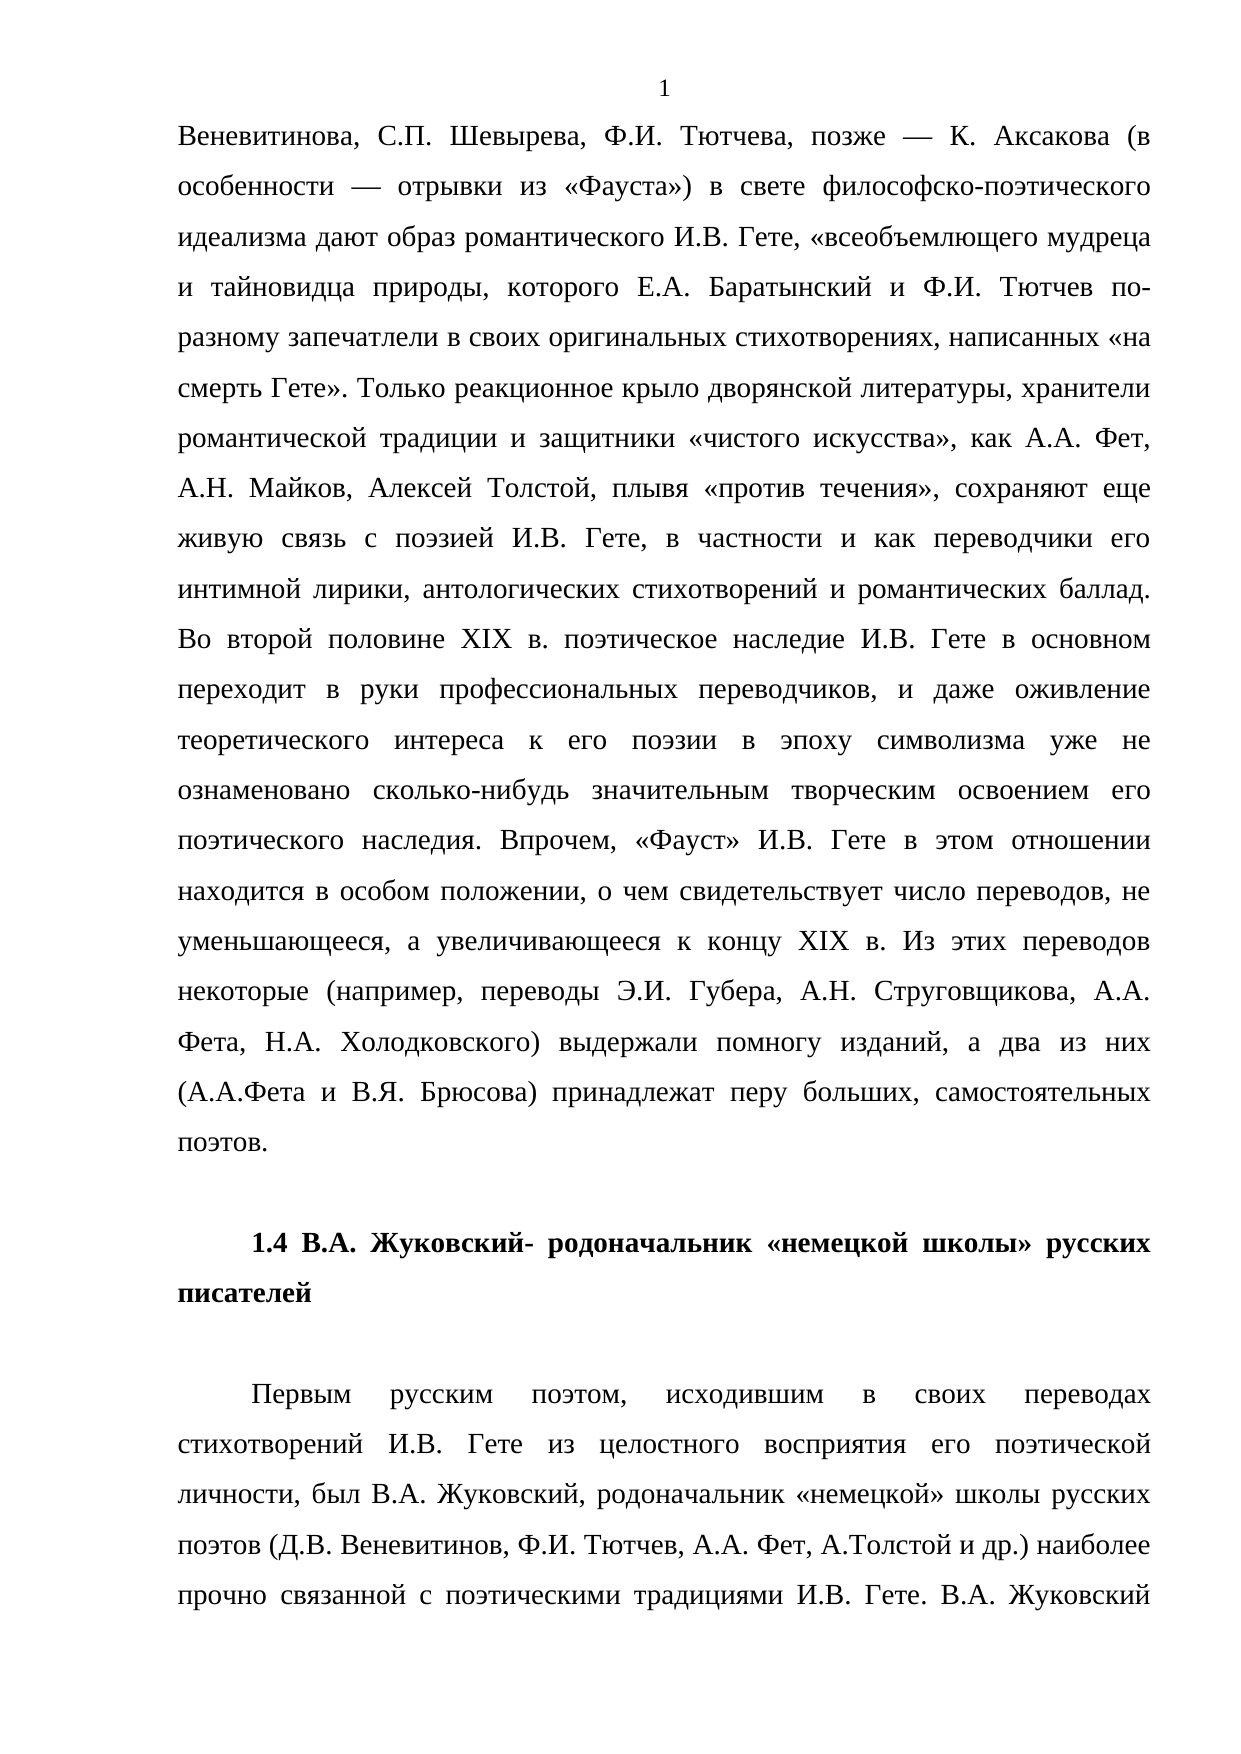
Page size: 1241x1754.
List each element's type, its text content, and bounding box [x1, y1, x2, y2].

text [177, 118, 1152, 1158]
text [177, 1376, 1152, 1611]
text 1.4 В.А. Жуковский- родоначальник «немецкой школы» русских писателей [177, 1225, 1152, 1309]
